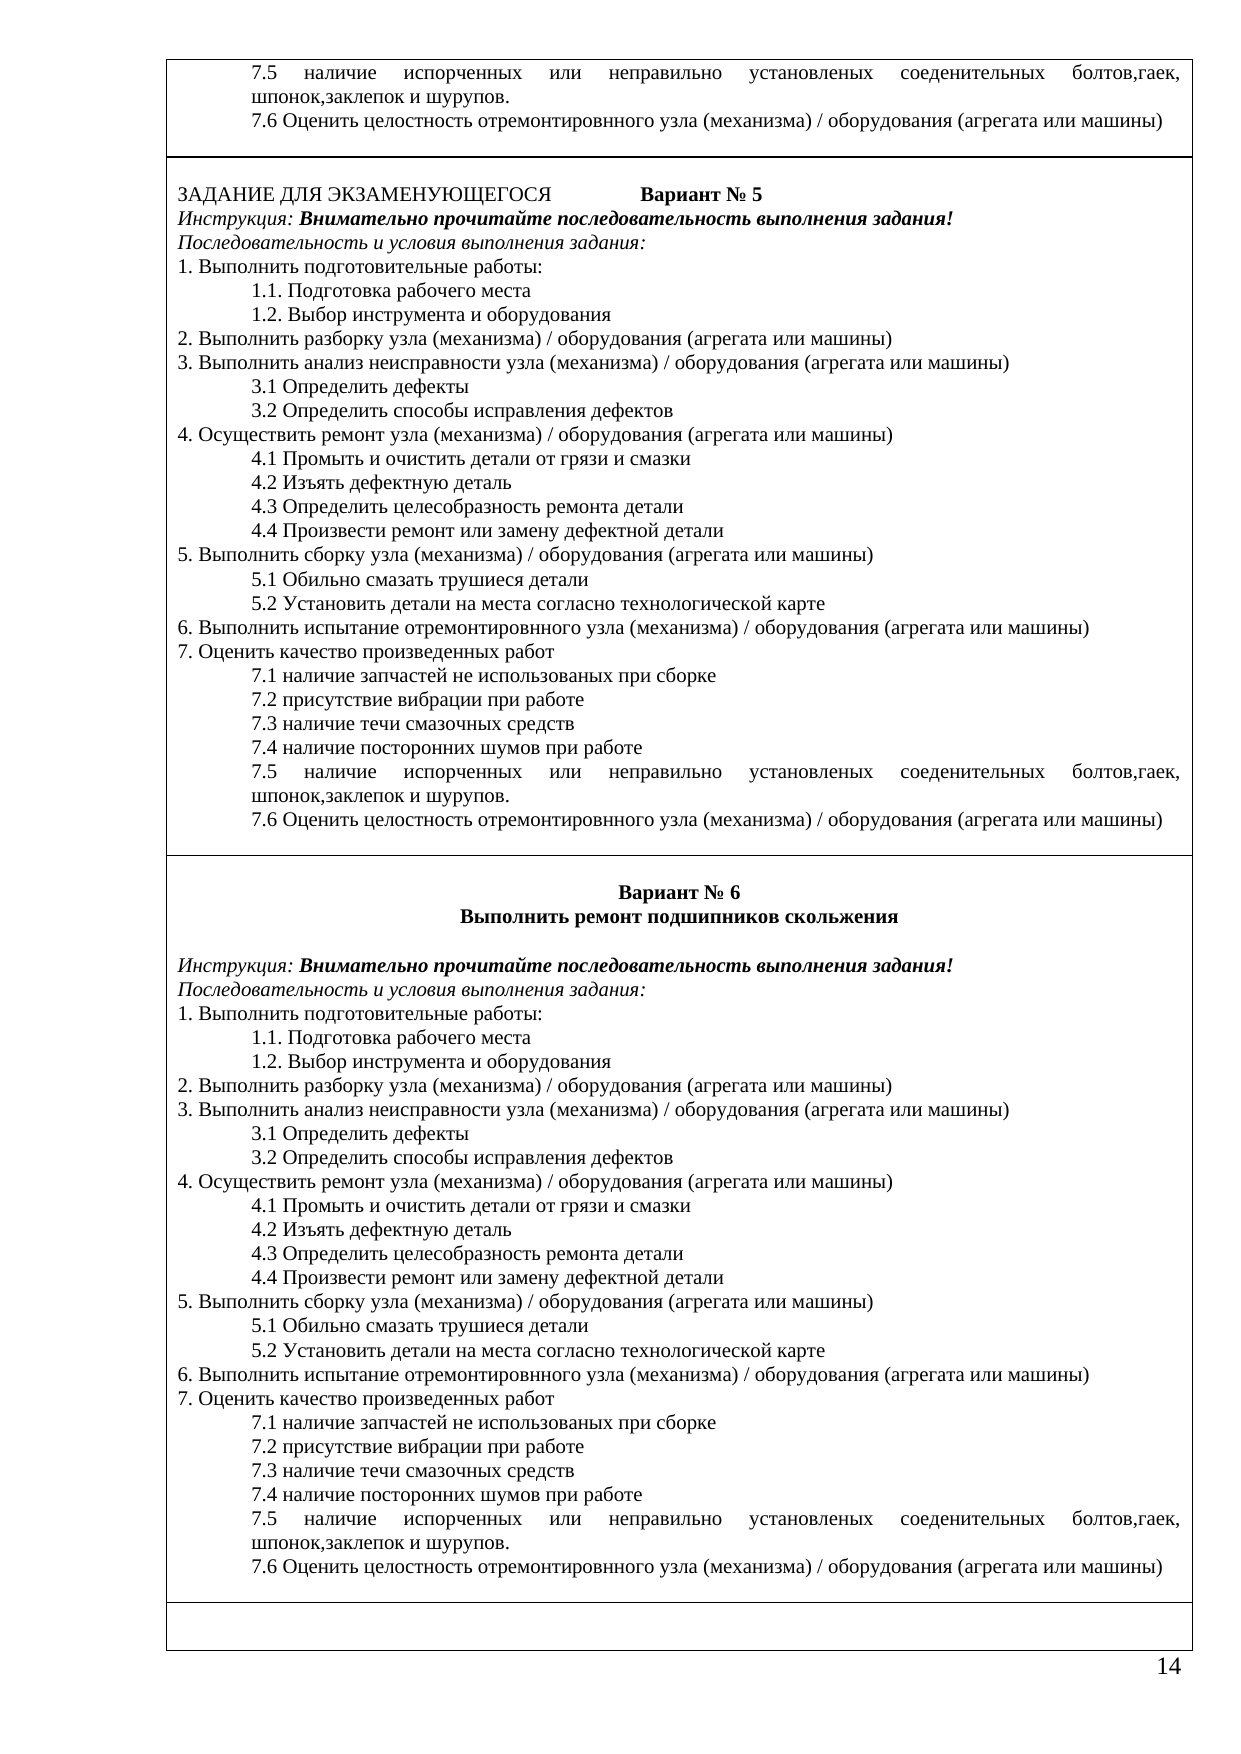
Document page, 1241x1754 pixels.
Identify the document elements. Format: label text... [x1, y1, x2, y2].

table_cell ЗАДАНИЕ ДЛЯ ЭКЗАМЕНУЮЩЕГОСЯ Вариант № 5 Инструкция: Внимательно прочитайте последовательность выполнения задания! Последовательность и условия выполнения задания: 1. Выполнить подготовительные работы: 1.1. Подготовка рабочего места 1.2. Выбор инструмента и оборудования 2. Выполнить разборку узла (механизма) / оборудования (агрегата или машины) 3. Выполнить анализ неисправности узла (механизма) / оборудования (агрегата или машины) 3.1 Определить дефекты 3.2 Определить способы исправления дефектов 4. Осуществить ремонт узла (механизма) / оборудования (агрегата или машины) 4.1 Промыть и очистить детали от грязи и смазки 4.2 Изъять дефектную деталь 4.3 Определить целесобразность ремонта детали 4.4 Произвести ремонт или замену дефектной детали 5. Выполнить сборку узла (механизма) / оборудования (агрегата или машины) 5.1 Обильно смазать трушиеся детали 5.2 Установить детали на места согласно технологической карте 6. Выполнить испытание отремонтировнного узла (механизма) / оборудования (агрегата или машины) 7. Оценить качество произведенных работ 7.1 наличие запчастей не использованых при сборке 7.2 присутствие вибрации при работе 7.3 наличие течи смазочных средств 7.4 наличие посторонних шумов при работе 7.5 наличие испорченных или неправильно установленых соеденительных болтов,гаек, шпонок,заклепок и шурупов. 7.6 Оценить целостность отремонтировнного узла (механизма) / оборудования (агрегата или машины) [167, 158, 1192, 855]
table_cell Вариант № 6 Выполнить ремонт подшипников скольжения Инструкция: Внимательно прочитайте последовательность выполнения задания! Последовательность и условия выполнения задания: 1. Выполнить подготовительные работы: 1.1. Подготовка рабочего места 1.2. Выбор инструмента и оборудования 2. Выполнить разборку узла (механизма) / оборудования (агрегата или машины) 3. Выполнить анализ неисправности узла (механизма) / оборудования (агрегата или машины) 3.1 Определить дефекты 3.2 Определить способы исправления дефектов 4. Осуществить ремонт узла (механизма) / оборудования (агрегата или машины) 4.1 Промыть и очистить детали от грязи и смазки 4.2 Изъять дефектную деталь 4.3 Определить целесобразность ремонта детали 4.4 Произвести ремонт или замену дефектной детали 5. Выполнить сборку узла (механизма) / оборудования (агрегата или машины) 5.1 Обильно смазать трушиеся детали 5.2 Установить детали на места согласно технологической карте 6. Выполнить испытание отремонтировнного узла (механизма) / оборудования (агрегата или машины) 7. Оценить качество произведенных работ 7.1 наличие запчастей не использованых при сборке 7.2 присутствие вибрации при работе 7.3 наличие течи смазочных средств 7.4 наличие посторонних шумов при работе 7.5 наличие испорченных или неправильно установленых соеденительных болтов,гаек, шпонок,заклепок и шурупов. 7.6 Оценить целостность отремонтировнного узла (механизма) / оборудования (агрегата или машины) [167, 856, 1192, 1602]
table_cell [167, 1603, 1192, 1650]
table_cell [167, 60, 1192, 156]
